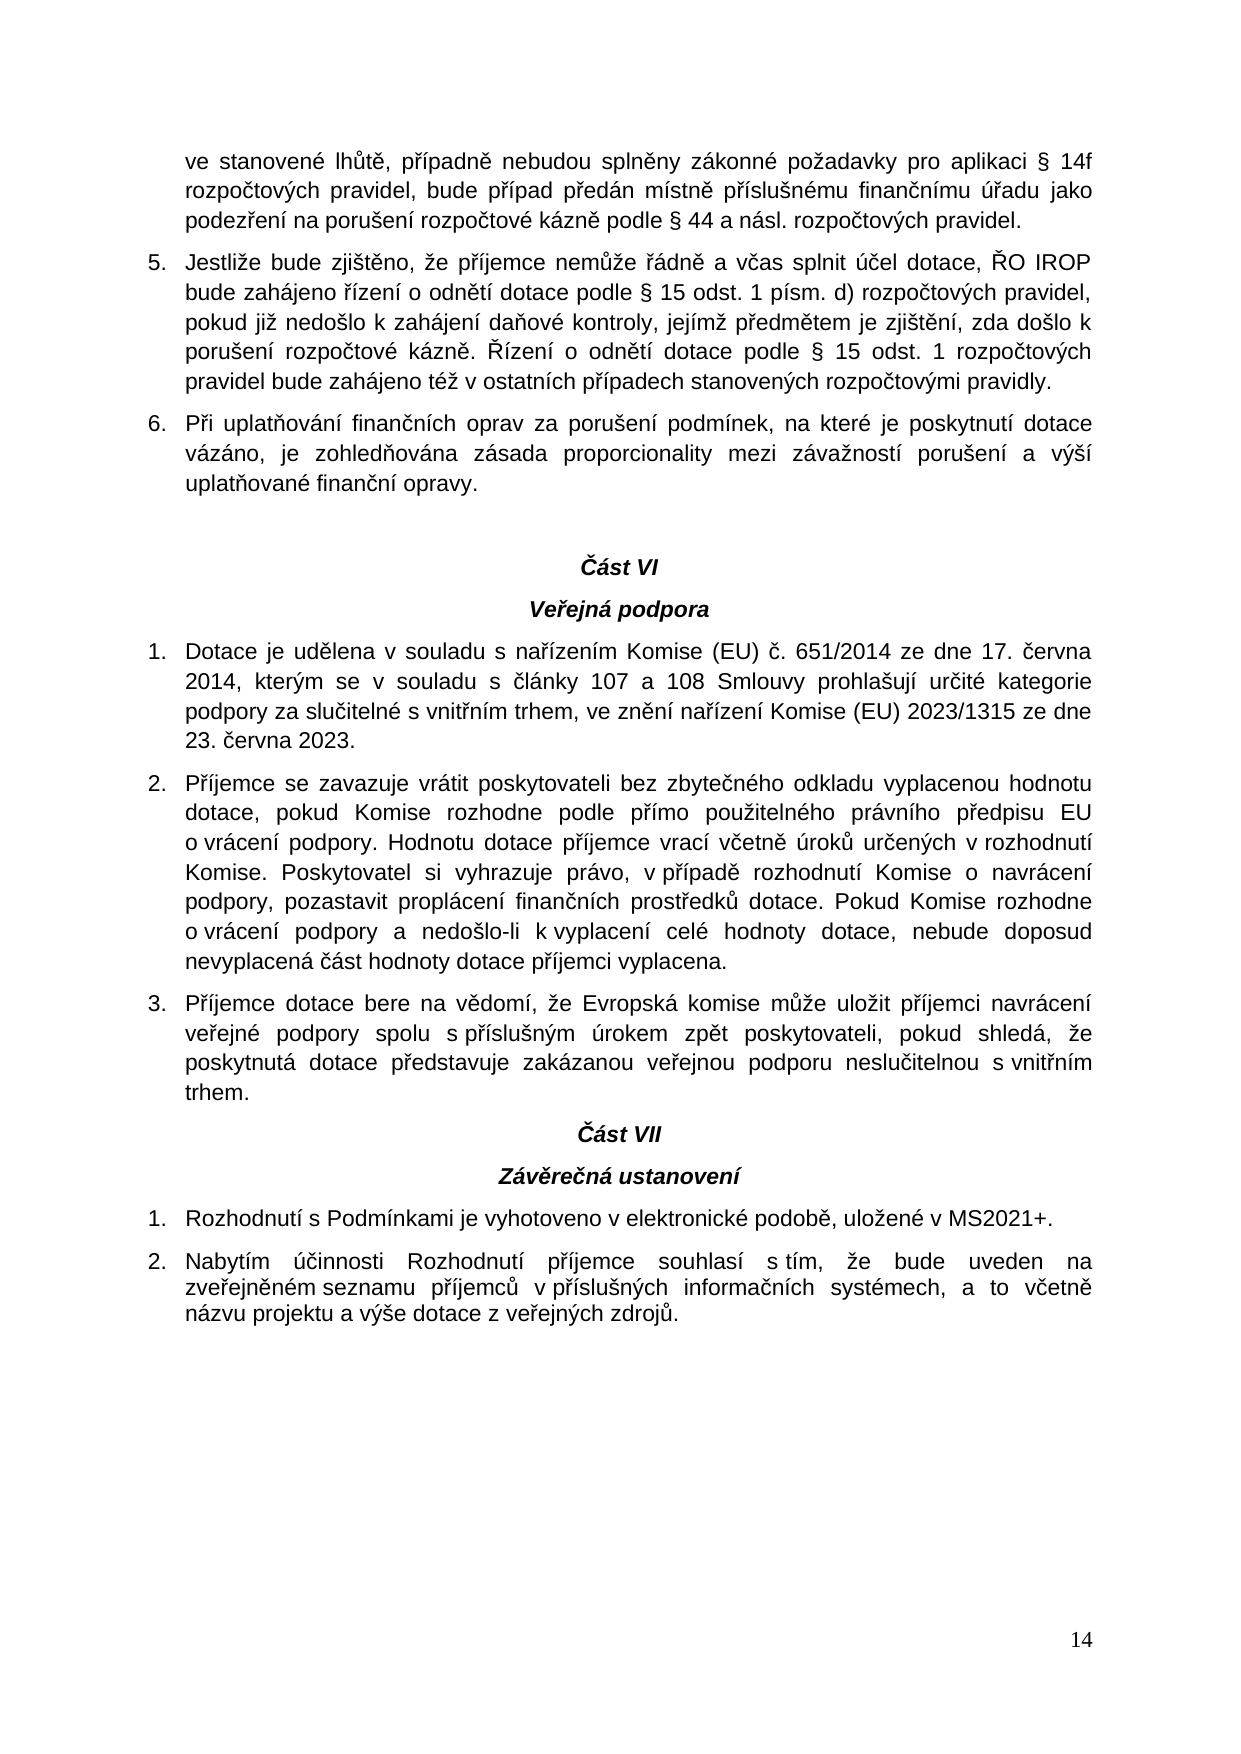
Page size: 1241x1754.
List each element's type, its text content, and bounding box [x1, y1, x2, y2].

text Závěrečná ustanovení [148, 1163, 1093, 1189]
list Jestliže bude zjištěno, že příjemce nemůže řádně a včas splnit účel dotace, ŘO IROP bude zahájeno řízení o odnětí dotace podle § 15 odst. 1 písm. d) rozpočtových pravidel, pokud již nedošlo k zahájení daňové kontroly, jejímž předmětem je zjištění, zda došlo k porušení rozpočtové kázně. Řízení o odnětí dotace podle § 15 odst. 1 rozpočtových pravidel bude zahájeno též v ostatních případech stanovených rozpočtovými pravidly. [148, 249, 1093, 394]
text Část VII [148, 1121, 1093, 1147]
list Nabytím účinnosti Rozhodnutí příjemce souhlasí s tím, že bude uveden na zveřejněném seznamu příjemců v příslušných informačních systémech, a to včetně názvu projektu a výše dotace z veřejných zdrojů. [148, 1248, 1093, 1327]
text Veřejná podpora [148, 596, 1093, 622]
list Příjemce se zavazuje vrátit poskytovateli bez zbytečného odkladu vyplacenou hodnotu dotace, pokud Komise rozhodne podle přímo použitelného právního předpisu EU o vrácení podpory. Hodnotu dotace příjemce vrací včetně úroků určených v rozhodnutí Komise. Poskytovatel si vyhrazuje právo, v případě rozhodnutí Komise o navrácení podpory, pozastavit proplácení finančních prostředků dotace. Pokud Komise rozhodne o vrácení podpory a nedošlo-li k vyplacení celé hodnoty dotace, nebude doposud nevyplacená část hodnoty dotace příjemci vyplacena. [148, 769, 1093, 974]
list Příjemce dotace bere na vědomí, že Evropská komise může uložit příjemci navrácení veřejné podpory spolu s příslušným úrokem zpět poskytovateli, pokud shledá, že poskytnutá dotace představuje zakázanou veřejnou podporu neslučitelnou s vnitřním trhem. [148, 990, 1093, 1105]
list Dotace je udělena v souladu s nařízením Komise (EU) č. 651/2014 ze dne 17. června 2014, kterým se v souladu s články 107 a 108 Smlouvy prohlašují určité kategorie podpory za slučitelné s vnitřním trhem, ve znění nařízení Komise (EU) 2023/1315 ze dne 23. června 2023. [148, 638, 1093, 754]
list Rozhodnutí s Podmínkami je vyhotoveno v elektronické podobě, uložené v MS2021+. [148, 1205, 1093, 1232]
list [148, 148, 1093, 233]
list Při uplatňování finančních oprav za porušení podmínek, na které je poskytnutí dotace vázáno, je zohledňována zásada proporcionality mezi závažností porušení a výší uplatňované finanční opravy. [148, 410, 1093, 496]
text Část VI [148, 554, 1093, 580]
